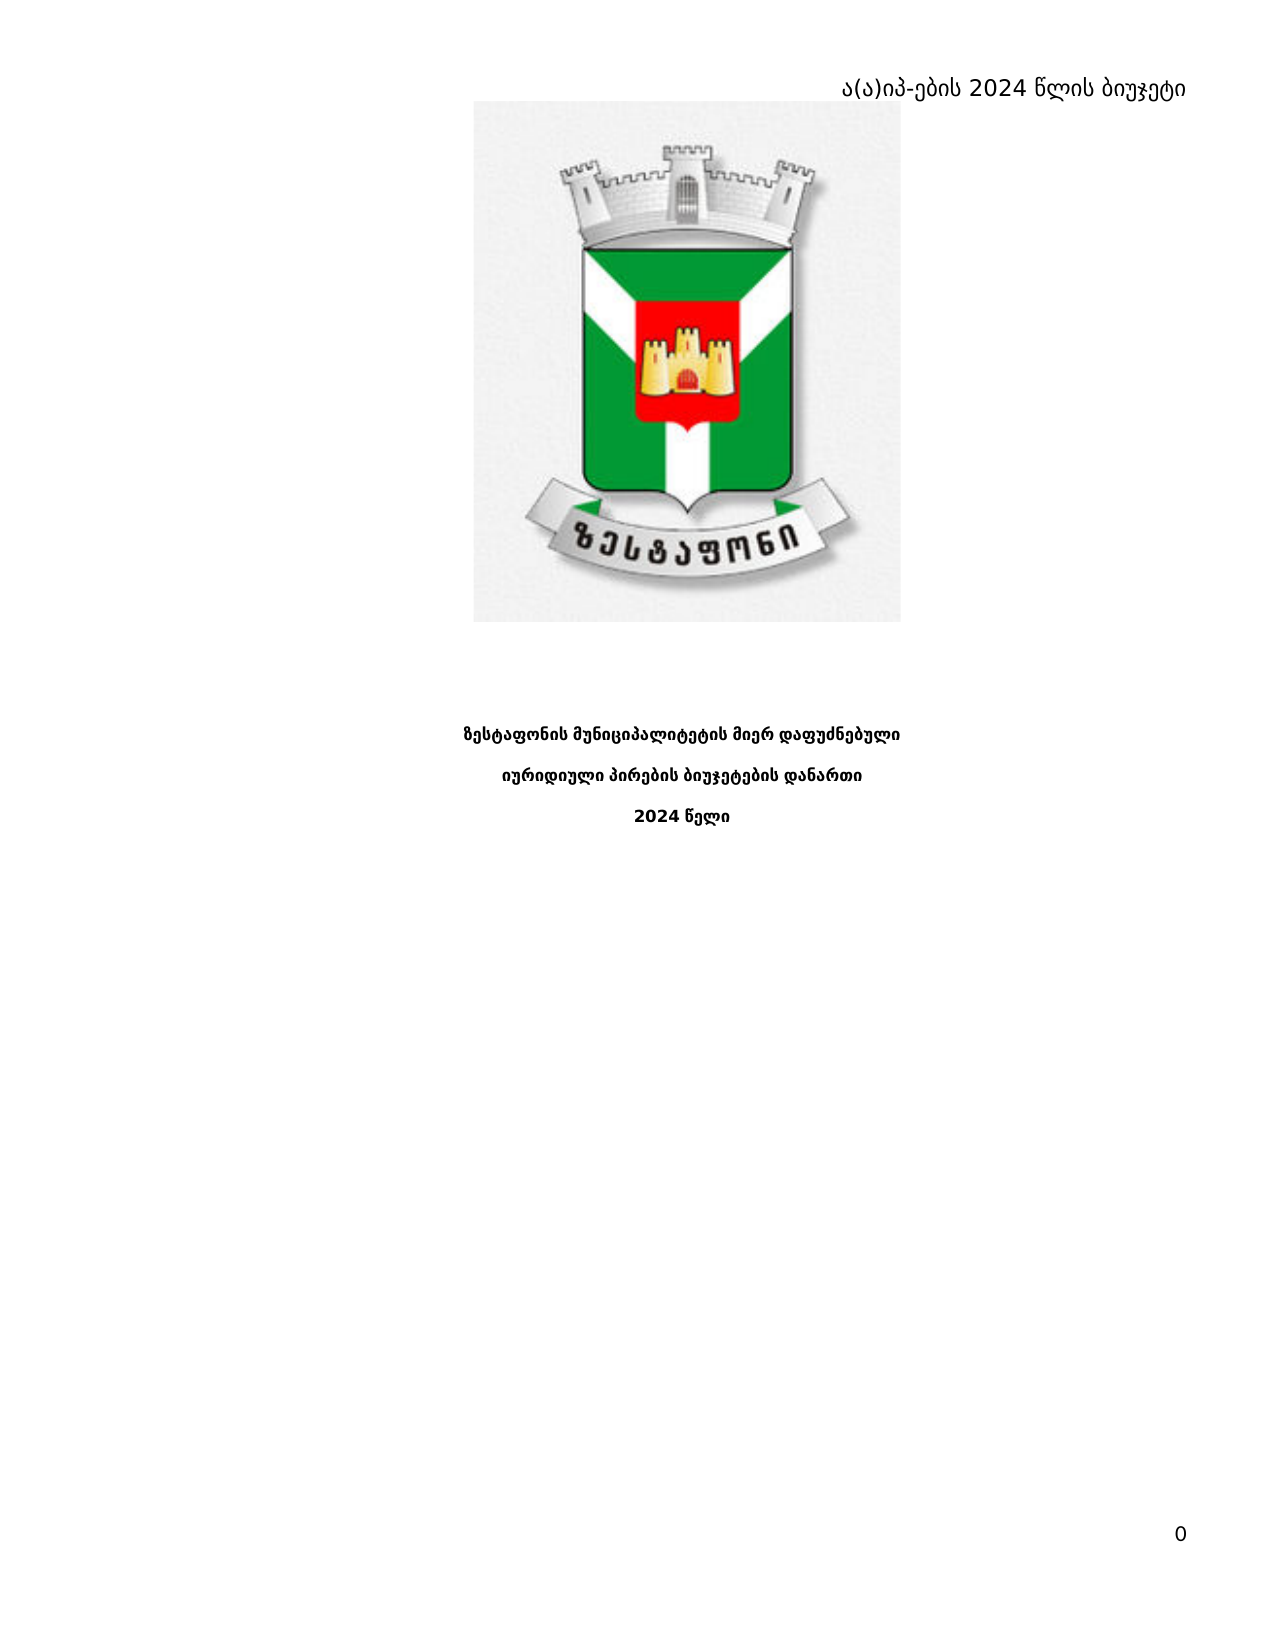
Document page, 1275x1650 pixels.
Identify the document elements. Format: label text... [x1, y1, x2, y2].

text ზესტაფონის მუნიციპალიტეტის მიერ დაფუძნებული [177, 722, 1186, 745]
text იურიდიული პირების ბიუჯეტების დანართი [177, 763, 1186, 786]
text 2024 წელი [177, 805, 1186, 827]
picture [473, 101, 901, 622]
